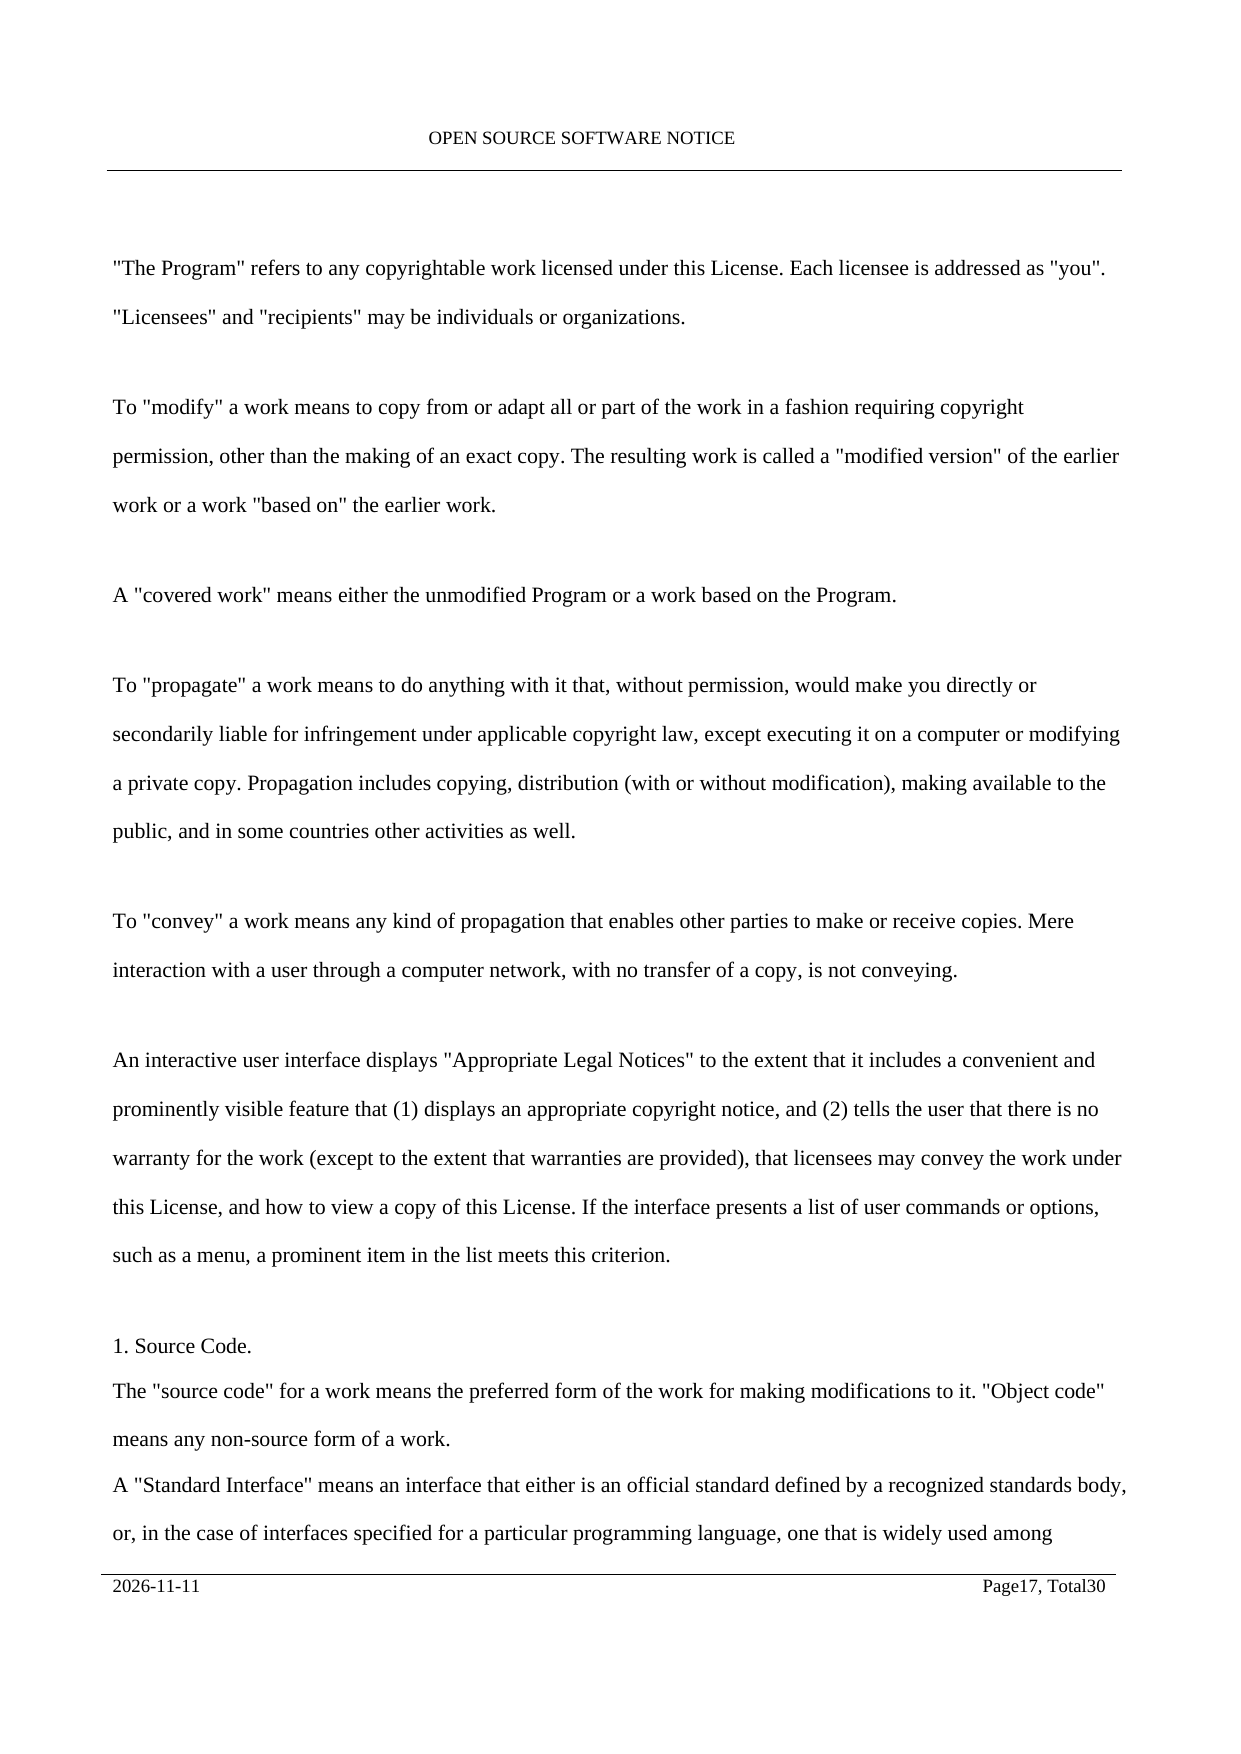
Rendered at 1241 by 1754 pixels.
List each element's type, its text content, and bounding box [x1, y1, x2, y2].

text 1. Source Code. [112, 1329, 1128, 1361]
text "The Program" refers to any copyrightable work licensed under this License. Each licensee is addressed as "you". "Licensees" and "recipients" may be individuals or organizations. [112, 251, 1128, 333]
text To "propagate" a work means to do anything with it that, without permission, would make you directly or secondarily liable for infringement under applicable copyright law, except executing it on a computer or modifying a private copy. Propagation includes copying, distribution (with or without modification), making available to the public, and in some countries other activities as well. [112, 668, 1128, 847]
text An interactive user interface displays "Appropriate Legal Notices" to the extent that it includes a convenient and prominently visible feature that (1) displays an appropriate copyright notice, and (2) tells the user that there is no warranty for the work (except to the extent that warranties are provided), that licensees may convey the work under this License, and how to view a copy of this License. If the interface presents a list of user commands or options, such as a menu, a prominent item in the list meets this criterion. [112, 1044, 1128, 1271]
text A "covered work" means either the unmodified Program or a work based on the Program. [112, 578, 1128, 611]
text To "convey" a work means any kind of propagation that enables other parties to make or receive copies. Mere interaction with a user through a computer network, with no transfer of a copy, is not conveying. [112, 905, 1128, 986]
text To "modify" a work means to copy from or adapt all or part of the work in a fashion requiring copyright permission, other than the making of an exact copy. The resulting work is called a "modified version" of the earlier work or a work "based on" the earlier work. [112, 390, 1128, 520]
text The "source code" for a work means the preferred form of the work for making modifications to it. "Object code" means any non-source form of a work. [112, 1374, 1128, 1455]
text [112, 1468, 1128, 1549]
